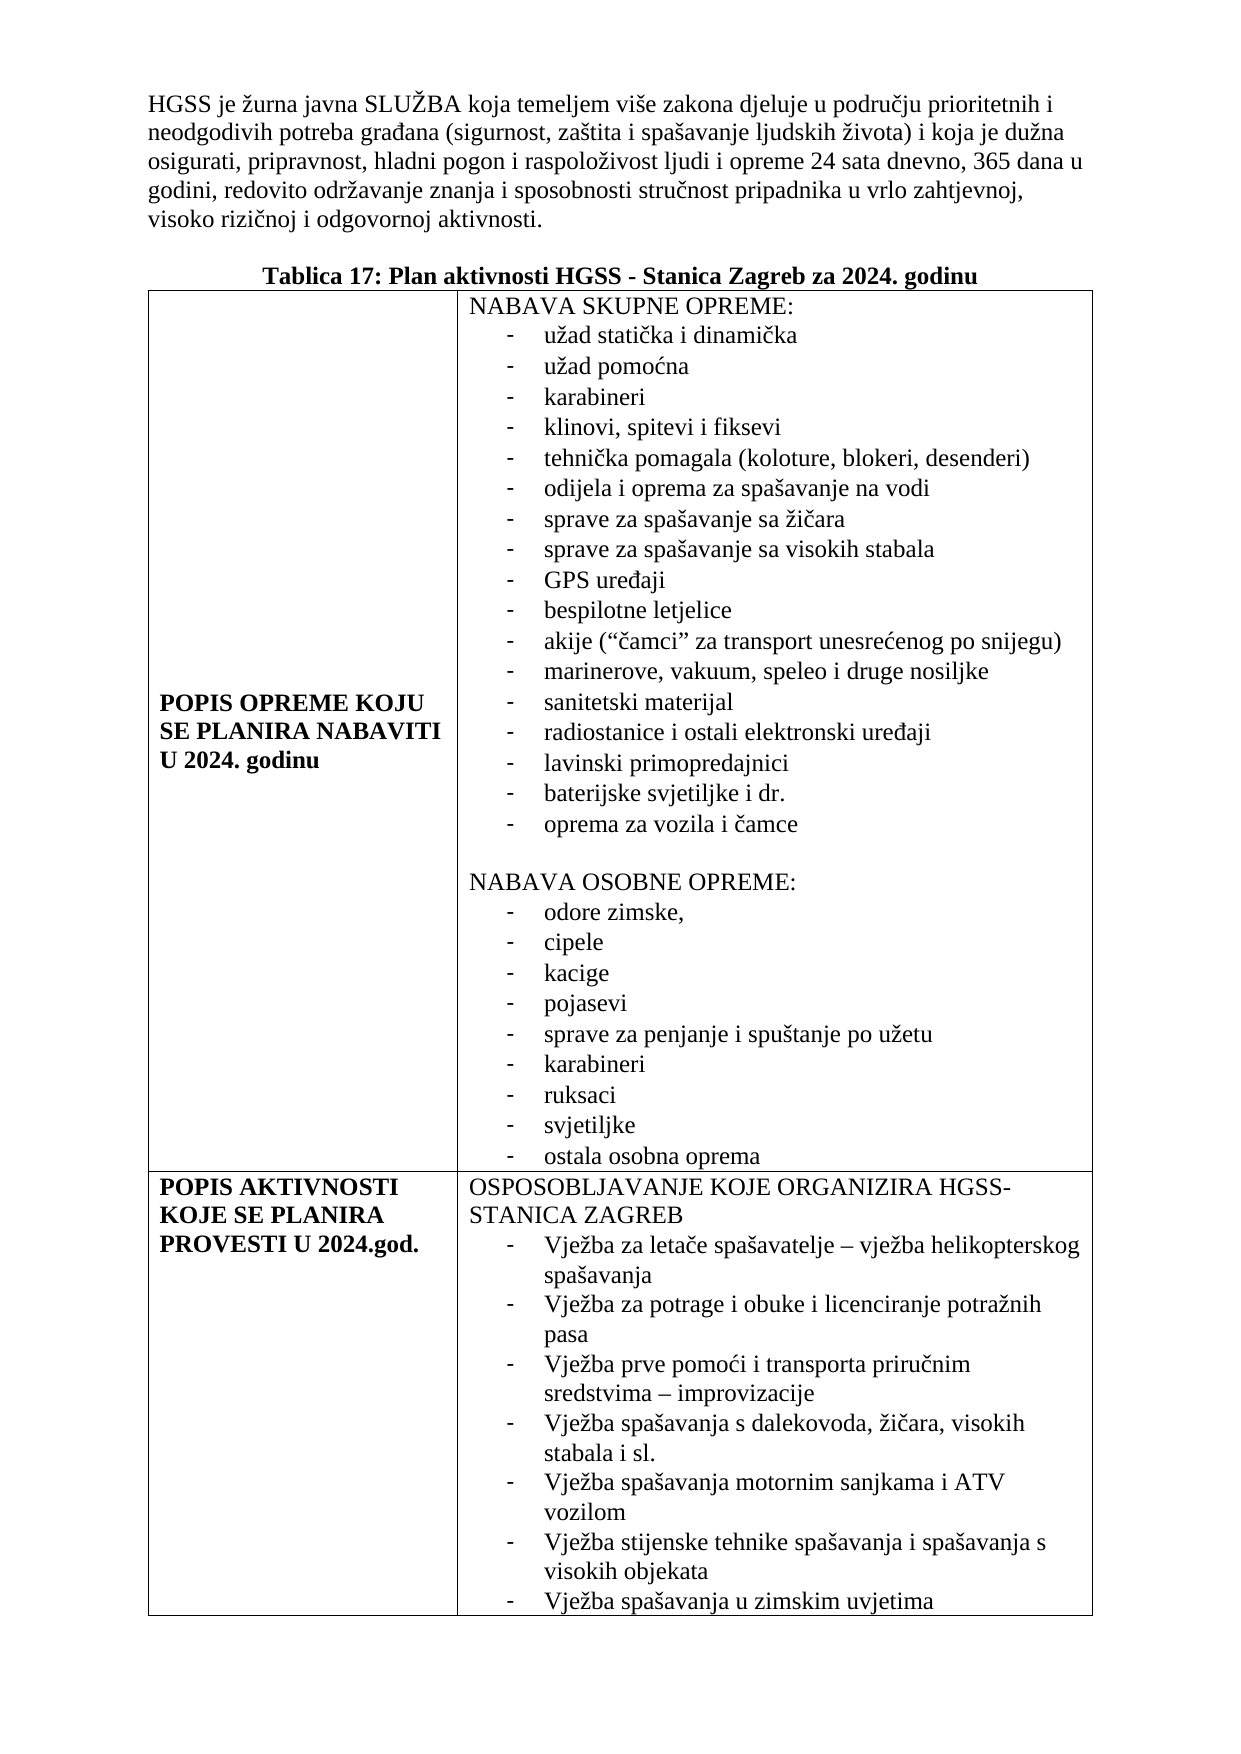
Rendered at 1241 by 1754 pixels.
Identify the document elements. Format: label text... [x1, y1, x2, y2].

table_header NABAVA SKUPNE OPREME: užad statička i dinamička užad pomoćna karabineri klinovi, spitevi i fiksevi tehnička pomagala (koloture, blokeri, desenderi) odijela i oprema za spašavanje na vodi sprave za spašavanje sa žičara sprave za spašavanje sa visokih stabala GPS uređaji bespilotne letjelice akije (“čamci” za transport unesrećenog po snijegu) marinerove, vakuum, speleo i druge nosiljke sanitetski materijal radiostanice i ostali elektronski uređaji lavinski primopredajnici baterijske svjetiljke i dr. oprema za vozila i čamce NABAVA OSOBNE OPREME: odore zimske, cipele kacige pojasevi sprave za penjanje i spuštanje po užetu karabineri ruksaci svjetiljke ostala osobna oprema [458, 291, 1092, 1171]
text HGSS je žurna javna SLUŽBA koja temeljem više zakona djeluje u području prioritetnih i neodgodivih potreba građana (sigurnost, zaštita i spašavanje ljudskih života) i koja je dužna osigurati, pripravnost, hladni pogon i raspoloživost ljudi i opreme 24 sata dnevno, 365 dana u godini, redovito održavanje znanja i sposobnosti stručnost pripadnika u vrlo zahtjevnoj, visoko rizičnoj i odgovornoj aktivnosti. [148, 89, 1093, 232]
text Tablica 17: Plan aktivnosti HGSS - Stanica Zagreb za 2024. godinu [148, 261, 1093, 290]
table_header POPIS OPREME KOJU SE PLANIRA NABAVITI U 2024. godinu [149, 291, 457, 1171]
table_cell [458, 1172, 1092, 1615]
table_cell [149, 1172, 457, 1615]
